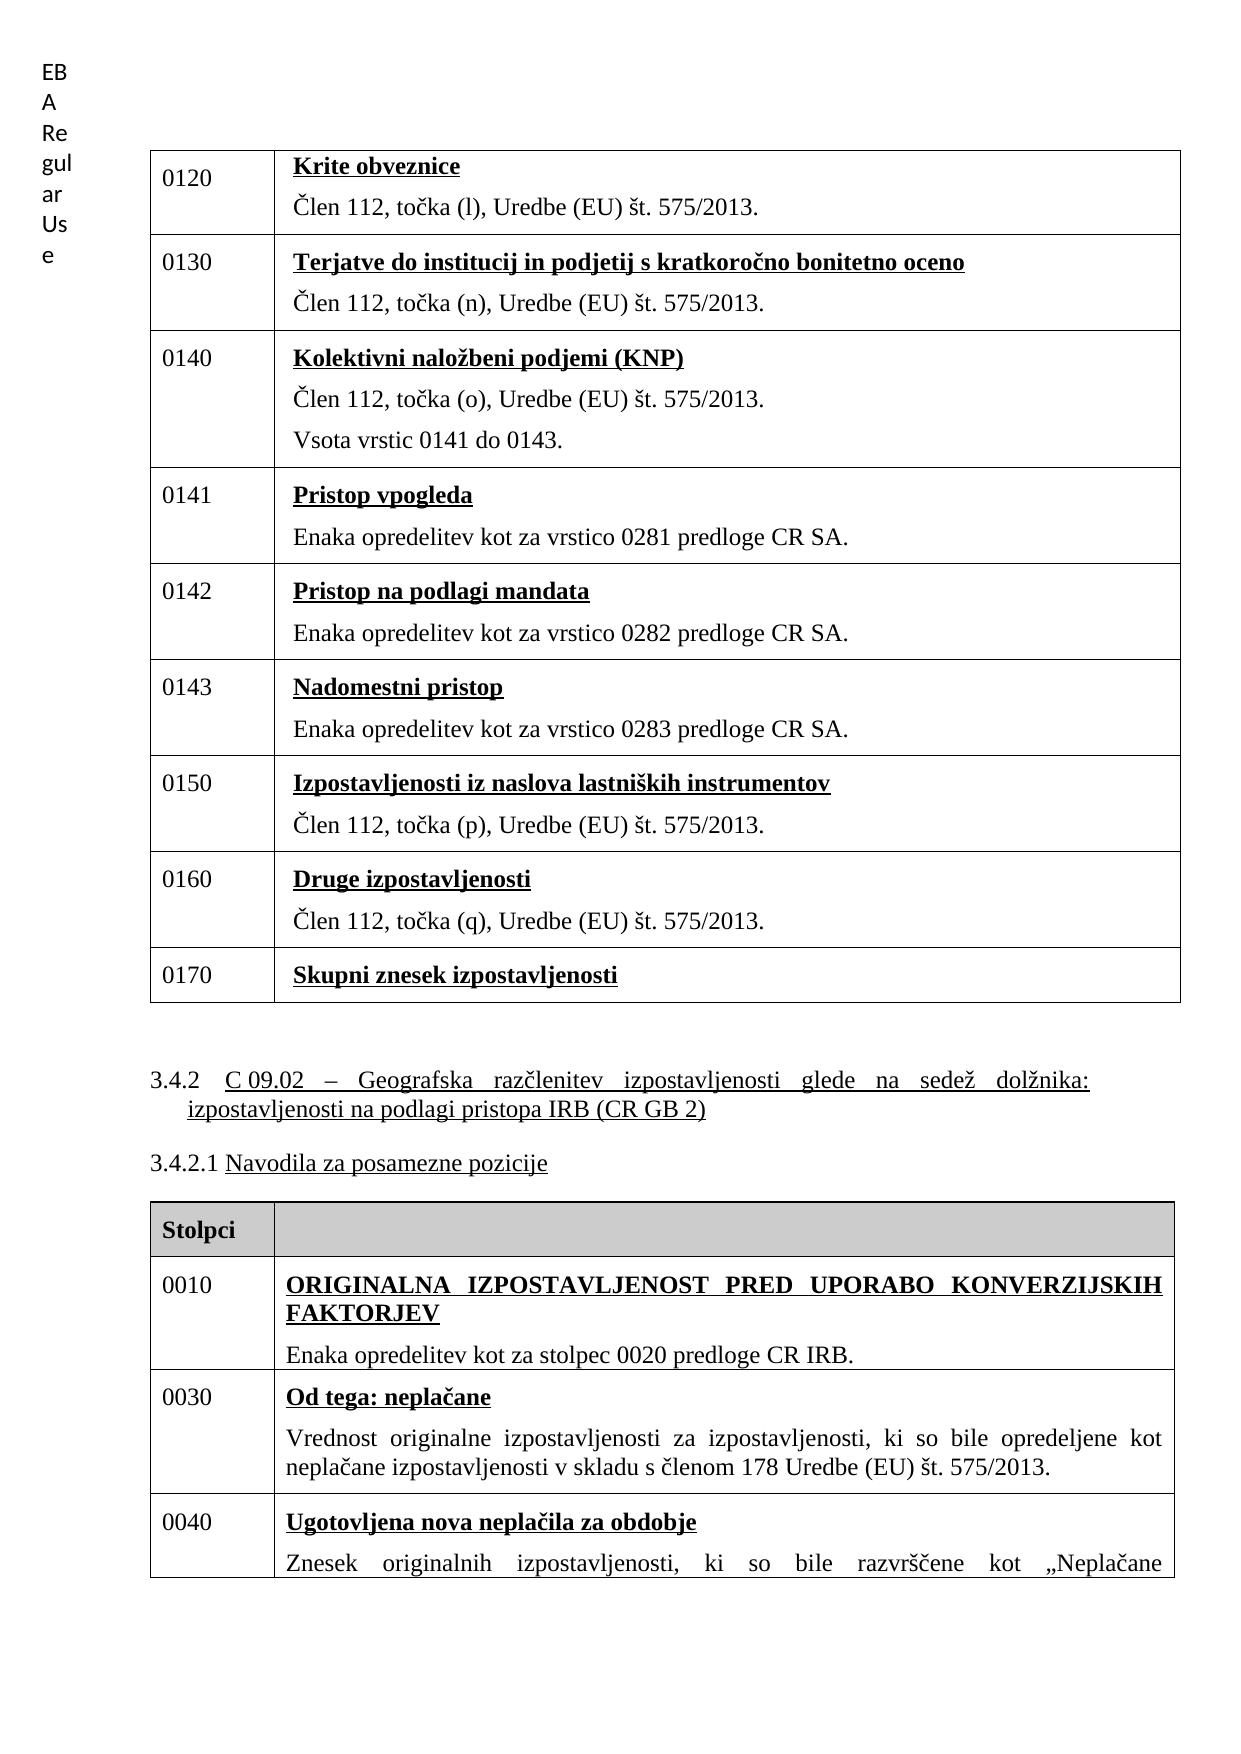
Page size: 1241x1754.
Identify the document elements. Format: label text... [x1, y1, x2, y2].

table_cell 0142 [151, 564, 274, 659]
list 3.4.2.1 Navodila za posamezne pozicije [150, 1148, 1090, 1176]
table_cell Druge izpostavljenosti Člen 112, točka (q), Uredbe (EU) št. 575/2013. [275, 852, 1180, 947]
table_cell Od tega: neplačane Vrednost originalne izpostavljenosti za izpostavljenosti, ki so bile opredeljene kot neplačane izpostavljenosti v skladu s členom 178 Uredbe (EU) št. 575/2013. [275, 1370, 1174, 1493]
table_cell ORIGINALNA IZPOSTAVLJENOST PRED UPORABO KONVERZIJSKIH FAKTORJEV Enaka opredelitev kot za stolpec 0020 predloge CR IRB. [275, 1257, 1174, 1368]
table_cell 0030 [151, 1370, 274, 1493]
table_cell Kolektivni naložbeni podjemi (KNP) Člen 112, točka (o), Uredbe (EU) št. 575/2013. Vsota vrstic 0141 do 0143. [275, 331, 1180, 467]
table_cell 0010 [151, 1257, 274, 1368]
table_cell Krite obveznice Člen 112, točka (l), Uredbe (EU) št. 575/2013. [275, 151, 1180, 233]
table_cell 0140 [151, 331, 274, 467]
list 3.4.2 C 09.02 – Geografska razčlenitev izpostavljenosti glede na sedež dolžnika: izpostavljenosti na podlagi pristopa IRB (CR GB 2) [150, 1065, 1090, 1123]
table_cell 0120 [151, 151, 274, 233]
table_cell Nadomestni pristop Enaka opredelitev kot za vrstico 0283 predloge CR SA. [275, 660, 1180, 755]
table_cell 0141 [151, 468, 274, 563]
table_cell Izpostavljenosti iz naslova lastniških instrumentov Člen 112, točka (p), Uredbe (EU) št. 575/2013. [275, 756, 1180, 851]
table_cell Pristop na podlagi mandata Enaka opredelitev kot za vrstico 0282 predloge CR SA. [275, 564, 1180, 659]
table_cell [275, 1494, 1174, 1577]
table_cell 0143 [151, 660, 274, 755]
table_header Stolpci [151, 1203, 274, 1256]
table_cell Skupni znesek izpostavljenosti [275, 948, 1180, 1002]
table_cell 0170 [151, 948, 274, 1002]
table_cell Terjatve do institucij in podjetij s kratkoročno bonitetno oceno Člen 112, točka (n), Uredbe (EU) št. 575/2013. [275, 235, 1180, 329]
table_cell 0150 [151, 756, 274, 851]
table_cell 0160 [151, 852, 274, 947]
table_cell 0040 [151, 1494, 274, 1577]
table_cell 0130 [151, 235, 274, 329]
table_cell Pristop vpogleda Enaka opredelitev kot za vrstico 0281 predloge CR SA. [275, 468, 1180, 563]
table_header [275, 1203, 1174, 1256]
